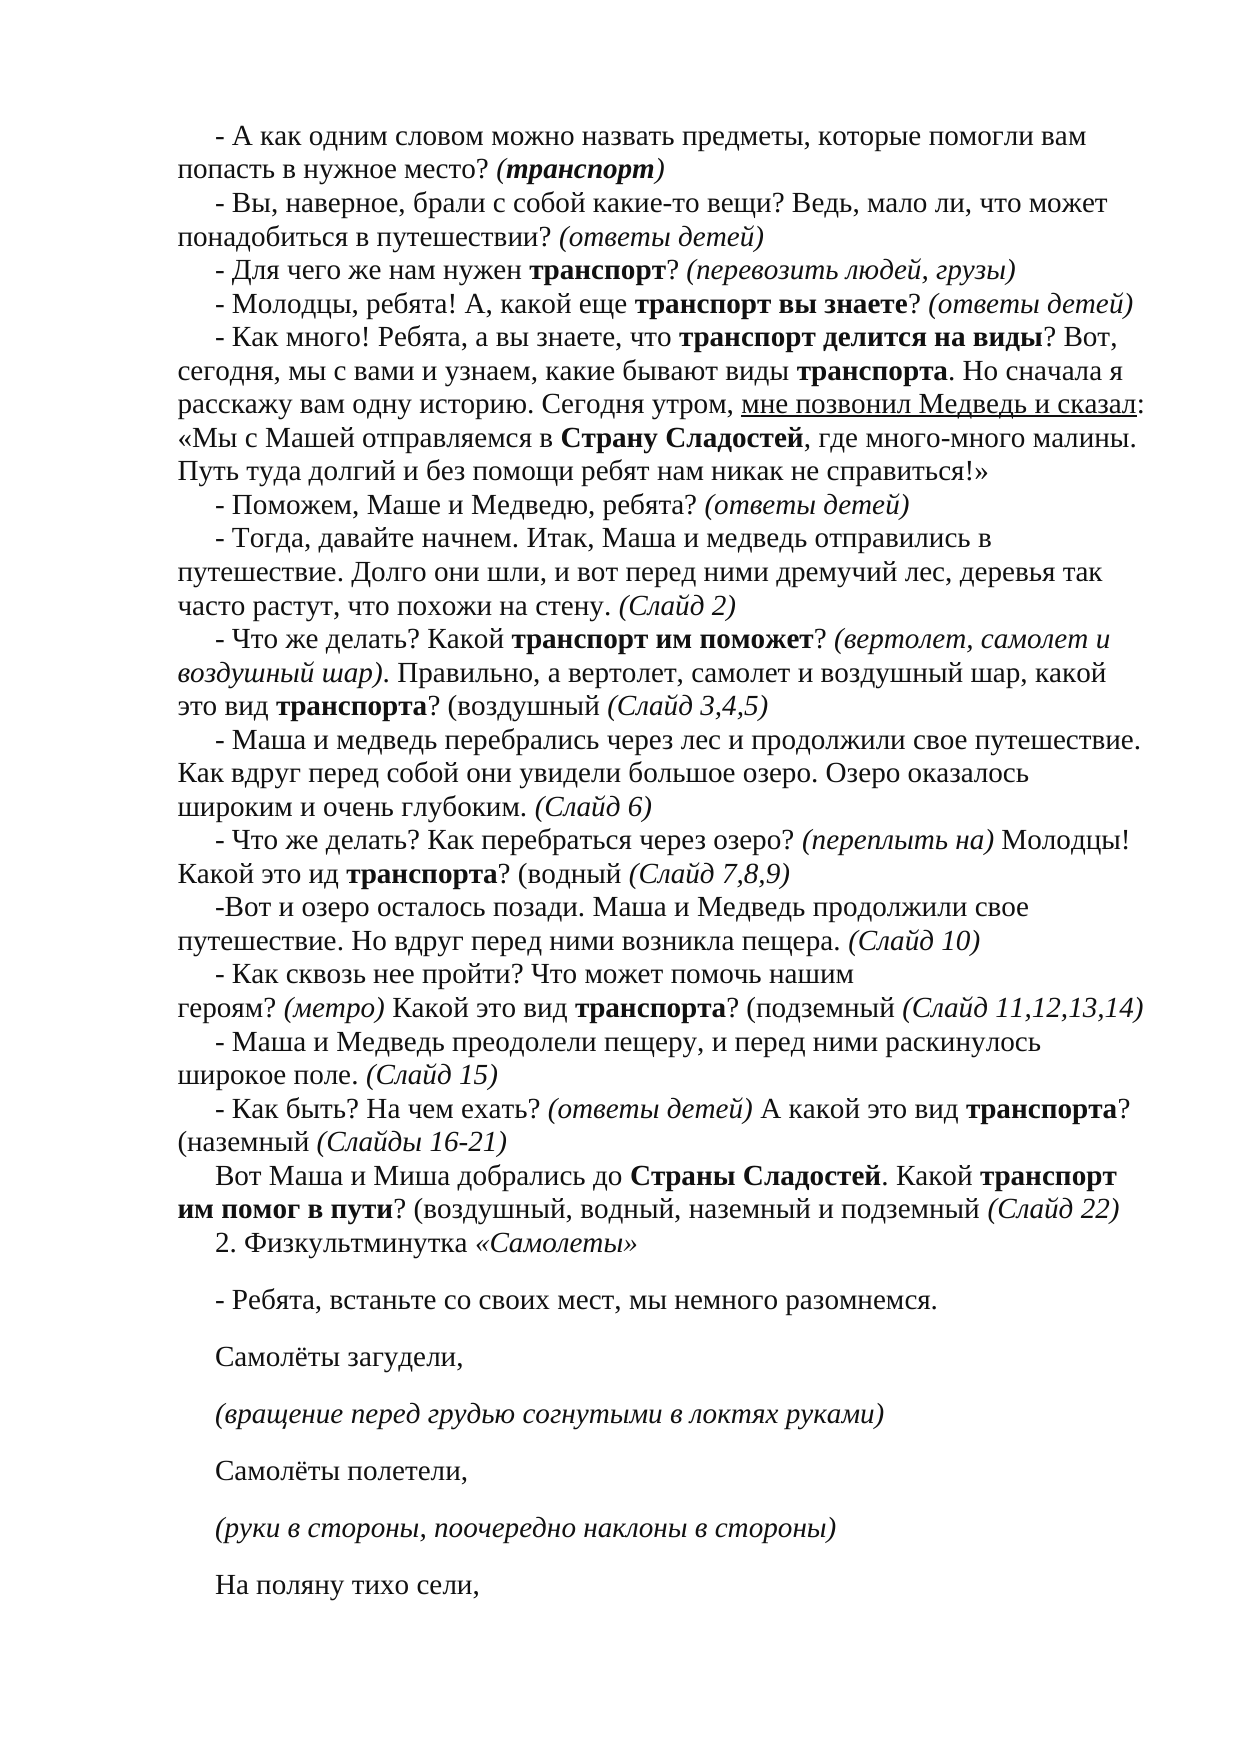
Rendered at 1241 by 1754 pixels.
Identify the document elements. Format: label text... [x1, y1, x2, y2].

text (вращение перед грудью согнутыми в локтях руками) [177, 1396, 1152, 1429]
text - Тогда, давайте начнем. Итак, Маша и медведь отправились в путешествие. Долго они шли, и вот перед ними дремучий лес, деревья так часто растут, что похожи на стену. (Слайд 2) [177, 521, 1152, 621]
text -Вот и озеро осталось позади. Маша и Медведь продолжили свое путешествие. Но вдруг перед ними возникла пещера. (Слайд 10) [177, 889, 1152, 957]
text - Маша и медведь перебрались через лес и продолжили свое путешествие. Как вдруг перед собой они увидели большое озеро. Озеро оказалось широким и очень глубоким. (Слайд 6) [177, 722, 1152, 822]
text - Ребята, встаньте со своих мест, мы немного разомнемся. [177, 1282, 1152, 1316]
text - А как одним словом можно назвать предметы, которые помогли вам попасть в нужное место? (транспорт) [177, 118, 1152, 185]
text - Поможем, Маше и Медведю, ребята? (ответы детей) [177, 487, 1152, 521]
text 2. Физкультминутка «Самолеты» [177, 1225, 1152, 1258]
text - Для чего же нам нужен транспорт? (перевозить людей, грузы) [177, 252, 1152, 286]
text Вот Маша и Миша добрались до Страны Сладостей. Какой транспорт им помог в пути? (воздушный, водный, наземный и подземный (Слайд 22) [177, 1158, 1152, 1225]
text (руки в стороны, поочередно наклоны в стороны) [177, 1510, 1152, 1543]
text - Что же делать? Как перебраться через озеро? (переплыть на) Молодцы! Какой это ид транспорта? (водный (Слайд 7,8,9) [177, 822, 1152, 889]
text На поляну тихо сели, [177, 1567, 1152, 1600]
text - Что же делать? Какой транспорт им поможет? (вертолет, самолет и воздушный шар). Правильно, а вертолет, самолет и воздушный шар, какой это вид транспорта? (воздушный (Слайд 3,4,5) [177, 621, 1152, 722]
text Самолёты загудели, [177, 1339, 1152, 1372]
text Самолёты полетели, [177, 1453, 1152, 1486]
text - Вы, наверное, брали с собой какие-то вещи? Ведь, мало ли, что может понадобиться в путешествии? (ответы детей) [177, 185, 1152, 252]
text - Как сквозь нее пройти? Что может помочь нашим героям? (метро) Какой это вид транспорта? (подземный (Слайд 11,12,13,14) [177, 957, 1152, 1024]
text - Молодцы, ребята! А, какой еще транспорт вы знаете? (ответы детей) [177, 286, 1152, 319]
text - Как быть? На чем ехать? (ответы детей) А какой это вид транспорта? (наземный (Слайды 16-21) [177, 1091, 1152, 1158]
text - Как много! Ребята, а вы знаете, что транспорт делится на виды? Вот, сегодня, мы с вами и узнаем, какие бывают виды транспорта. Но сначала я расскажу вам одну историю. Сегодня утром, мне позвонил Медведь и сказал: «Мы с Машей отправляемся в Страну Сладостей, где много-много малины. Путь туда долгий и без помощи ребят нам никак не справиться!» [177, 319, 1152, 487]
text - Маша и Медведь преодолели пещеру, и перед ними раскинулось широкое поле. (Слайд 15) [177, 1024, 1152, 1091]
